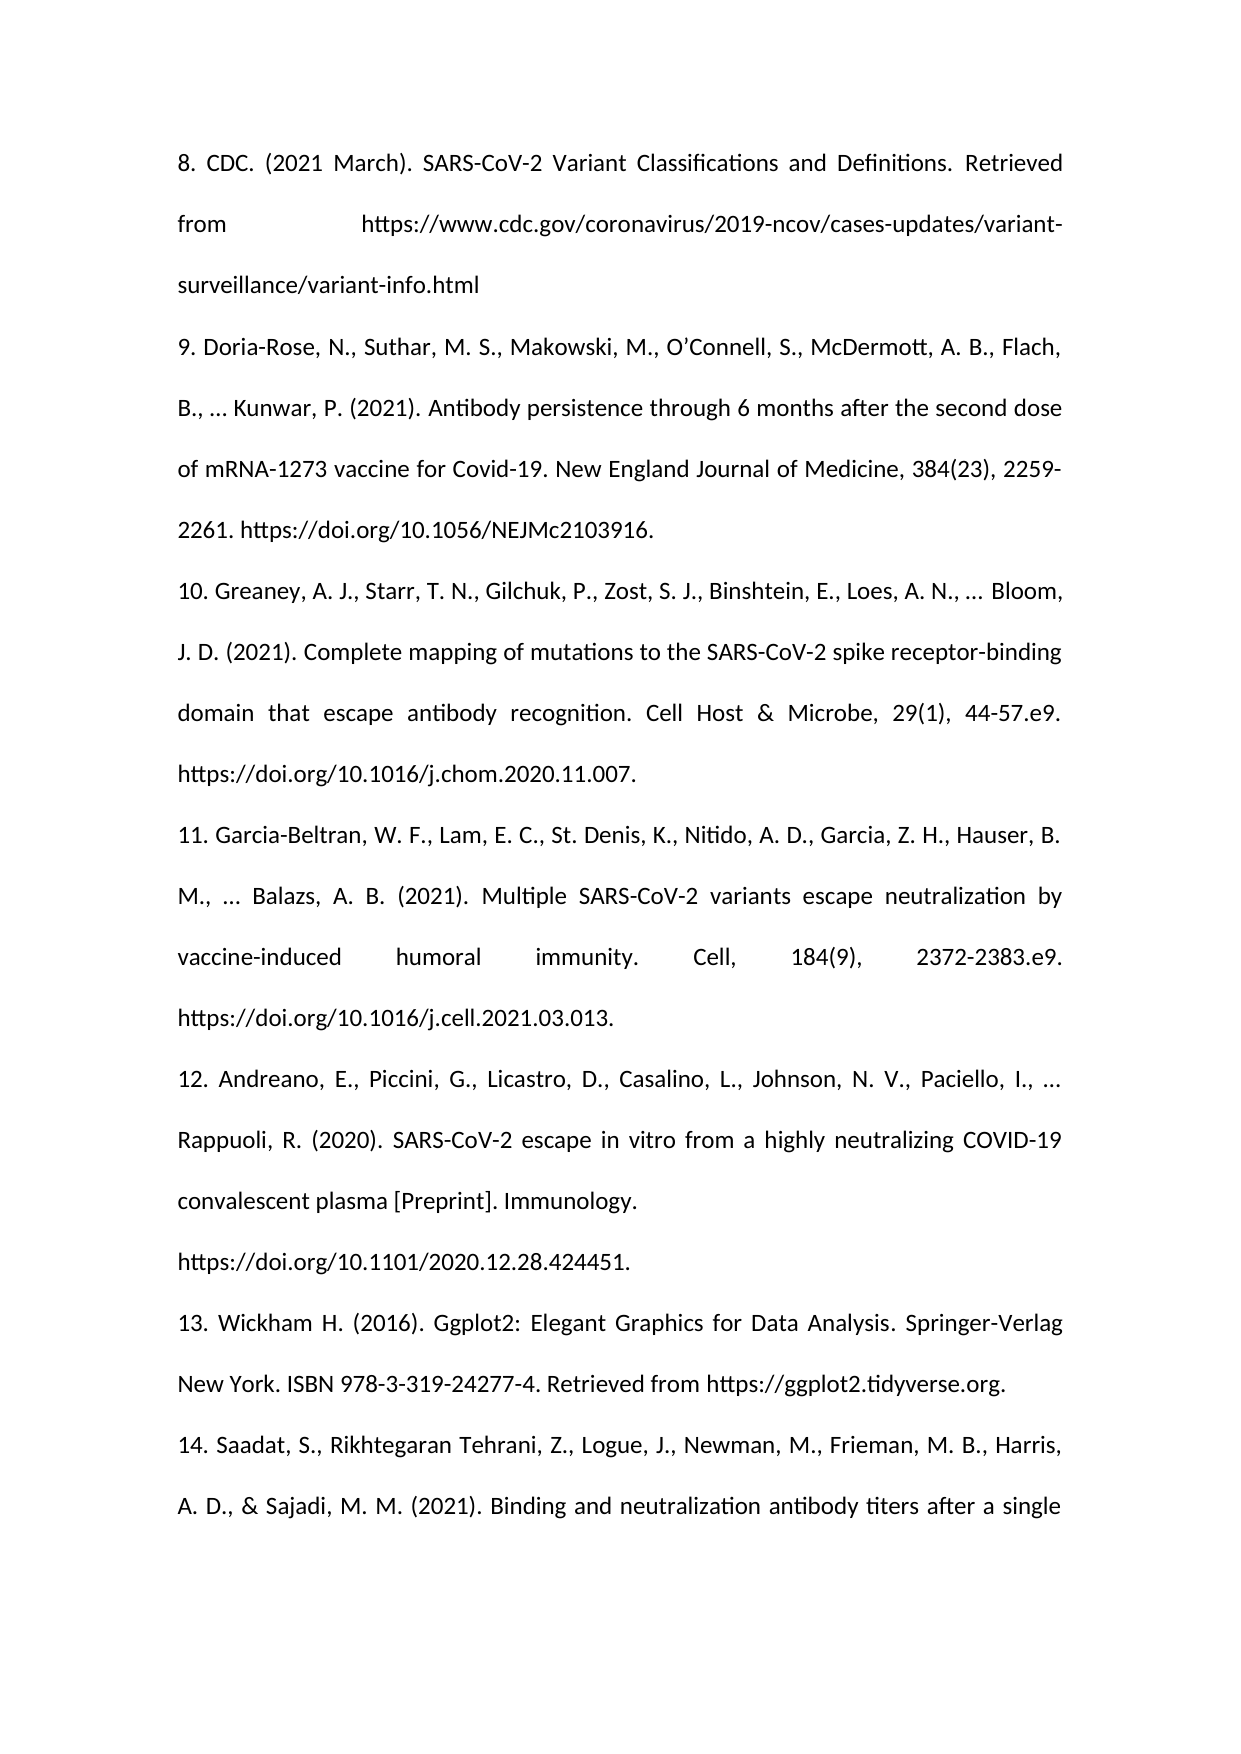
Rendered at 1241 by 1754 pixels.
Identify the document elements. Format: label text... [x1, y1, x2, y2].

subtitle 8. CDC. (2021 March). SARS-CoV-2 Variant Classifications and Definitions. Retrieved from https://www.cdc.gov/coronavirus/2019-ncov/cases-updates/variant-surveillance/variant-info.html [177, 148, 1063, 300]
text 9. Doria-Rose, N., Suthar, M. S., Makowski, M., O’Connell, S., McDermott, A. B., Flach, B., … Kunwar, P. (2021). Antibody persistence through 6 months after the second dose of mRNA-1273 vaccine for Covid-19. New England Journal of Medicine, 384(23), 2259-2261. https://doi.org/10.1056/NEJMc2103916. [177, 331, 1063, 544]
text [177, 1429, 1063, 1521]
text 11. Garcia-Beltran, W. F., Lam, E. C., St. Denis, K., Nitido, A. D., Garcia, Z. H., Hauser, B. M., … Balazs, A. B. (2021). Multiple SARS-CoV-2 variants escape neutralization by vaccine-induced humoral immunity. Cell, 184(9), 2372-2383.e9. https://doi.org/10.1016/j.cell.2021.03.013. [177, 819, 1063, 1033]
text https://doi.org/10.1101/2020.12.28.424451. [177, 1246, 1063, 1277]
text 10. Greaney, A. J., Starr, T. N., Gilchuk, P., Zost, S. J., Binshtein, E., Loes, A. N., … Bloom, J. D. (2021). Complete mapping of mutations to the SARS-CoV-2 spike receptor-binding domain that escape antibody recognition. Cell Host & Microbe, 29(1), 44-57.e9. https://doi.org/10.1016/j.chom.2020.11.007. [177, 575, 1063, 788]
text 12. Andreano, E., Piccini, G., Licastro, D., Casalino, L., Johnson, N. V., Paciello, I., … Rappuoli, R. (2020). SARS-CoV-2 escape in vitro from a highly neutralizing COVID-19 convalescent plasma [Preprint]. Immunology. [177, 1063, 1063, 1216]
text 13. Wickham H. (2016). Ggplot2: Elegant Graphics for Data Analysis. Springer-Verlag New York. ISBN 978-3-319-24277-4. Retrieved from https://ggplot2.tidyverse.org. [177, 1307, 1063, 1399]
